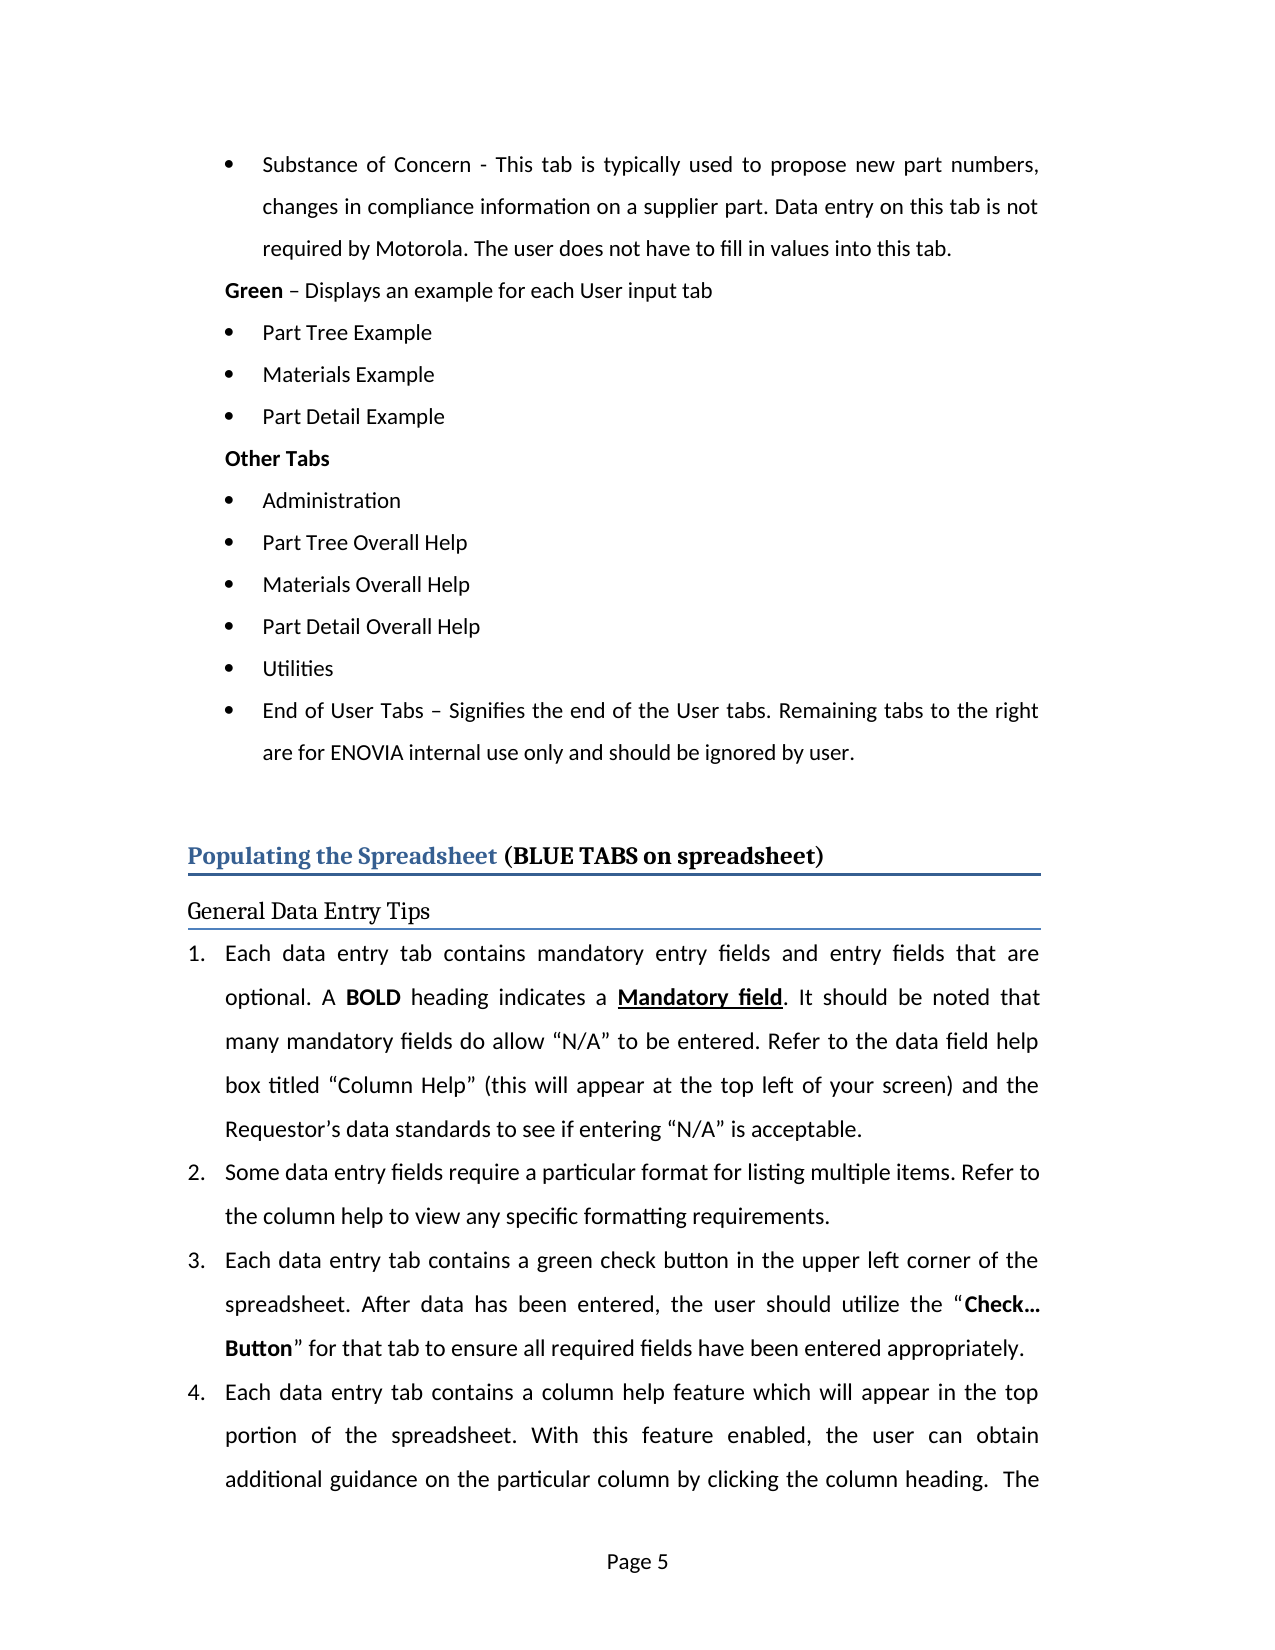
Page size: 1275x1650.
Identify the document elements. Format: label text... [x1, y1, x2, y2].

list Materials Overall Help [225, 570, 1041, 598]
list Utilities [225, 654, 1041, 682]
list Part Tree Overall Help [225, 528, 1041, 556]
subtitle General Data Entry Tips [187, 897, 1041, 930]
text Other Tabs [187, 444, 1041, 472]
list End of User Tabs – Signifies the end of the User tabs. Remaining tabs to the right are for ENOVIA internal use only and should be ignored by user. [225, 696, 1041, 766]
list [187, 1377, 1041, 1494]
list Part Tree Example [225, 318, 1041, 346]
list Materials Example [225, 360, 1041, 388]
text Green – Displays an example for each User input tab [187, 276, 1041, 304]
list Part Detail Overall Help [225, 612, 1041, 640]
list Administration [225, 486, 1041, 514]
subtitle Populating the Spreadsheet (BLUE TABS on spreadsheet) [187, 842, 1041, 876]
list Part Detail Example [225, 402, 1041, 430]
list Some data entry fields require a particular format for listing multiple items. Refer to the column help to view any specific formatting requirements. [187, 1157, 1041, 1231]
list Each data entry tab contains a green check button in the upper left corner of the spreadsheet. After data has been entered, the user should utilize the “Check… Button” for that tab to ensure all required fields have been entered appropriately. [187, 1245, 1041, 1362]
list Substance of Concern - This tab is typically used to propose new part numbers, changes in compliance information on a supplier part. Data entry on this tab is not required by Motorola. The user does not have to fill in values into this tab. [225, 150, 1041, 262]
list Each data entry tab contains mandatory entry fields and entry fields that are optional. A BOLD heading indicates a Mandatory field. It should be noted that many mandatory fields do allow “N/A” to be entered. Refer to the data field help box titled “Column Help” (this will appear at the top left of your screen) and the Requestor’s data standards to see if entering “N/A” is acceptable. [187, 938, 1041, 1143]
